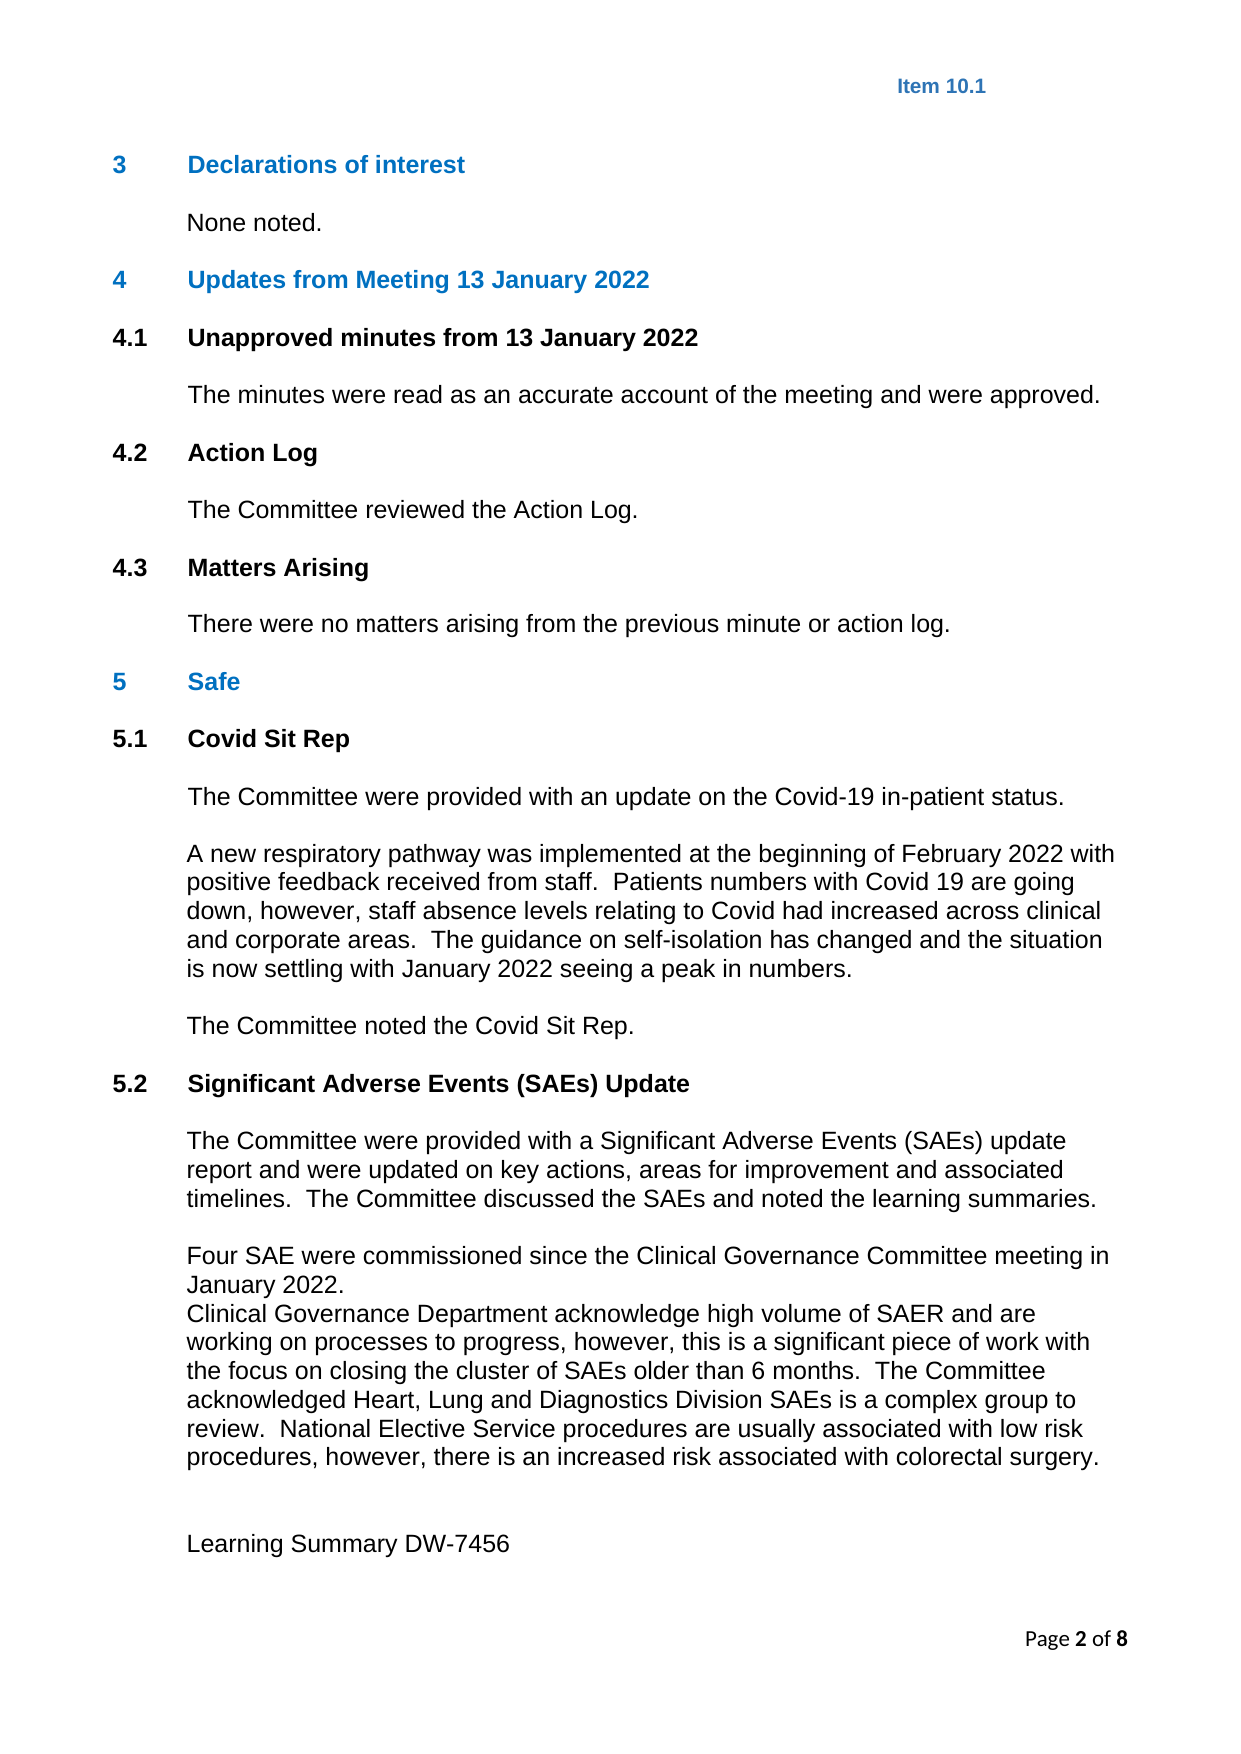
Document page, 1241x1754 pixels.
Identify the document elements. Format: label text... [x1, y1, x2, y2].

text 4.3 Matters Arising [112, 552, 1128, 581]
text Learning Summary DW-7456 [186, 1528, 1128, 1557]
text The minutes were read as an accurate account of the meeting and were approved. [187, 380, 1128, 409]
text 3 Declarations of interest [112, 150, 1128, 179]
text There were no matters arising from the previous minute or action log. [187, 609, 1128, 638]
text A new respiratory pathway was implemented at the beginning of February 2022 with positive feedback received from staff. Patients numbers with Covid 19 are going down, however, staff absence levels relating to Covid had increased across clinical and corporate areas. The guidance on self-isolation has changed and the situation is now settling with January 2022 seeing a peak in numbers. [186, 838, 1128, 982]
text Clinical Governance Department acknowledge high volume of SAER and are working on processes to progress, however, this is a significant piece of work with the focus on closing the cluster of SAEs older than 6 months. The Committee acknowledged Heart, Lung and Diagnostics Division SAEs is a complex group to review. National Elective Service procedures are usually associated with low risk procedures, however, there is an increased risk associated with colorectal surgery. [186, 1298, 1128, 1471]
text The Committee were provided with a Significant Adverse Events (SAEs) update report and were updated on key actions, areas for improvement and associated timelines. The Committee discussed the SAEs and noted the learning summaries. [186, 1126, 1128, 1212]
text 4.2 Action Log [112, 437, 1128, 466]
text 4 Updates from Meeting 13 January 2022 [112, 265, 1128, 294]
text 5.1 Covid Sit Rep [112, 724, 1128, 753]
text 5.2 Significant Adverse Events (SAEs) Update [112, 1068, 1128, 1097]
text 5 Safe [112, 667, 1128, 696]
text The Committee noted the Covid Sit Rep. [112, 1011, 1128, 1040]
text Four SAE were commissioned since the Clinical Governance Committee meeting in January 2022. [186, 1241, 1128, 1298]
text None noted. [112, 207, 1128, 236]
text 4.1 Unapproved minutes from 13 January 2022 [112, 322, 1128, 351]
text The Committee were provided with an update on the Covid-19 in-patient status. [112, 782, 1128, 811]
text The Committee reviewed the Action Log. [187, 495, 1128, 524]
